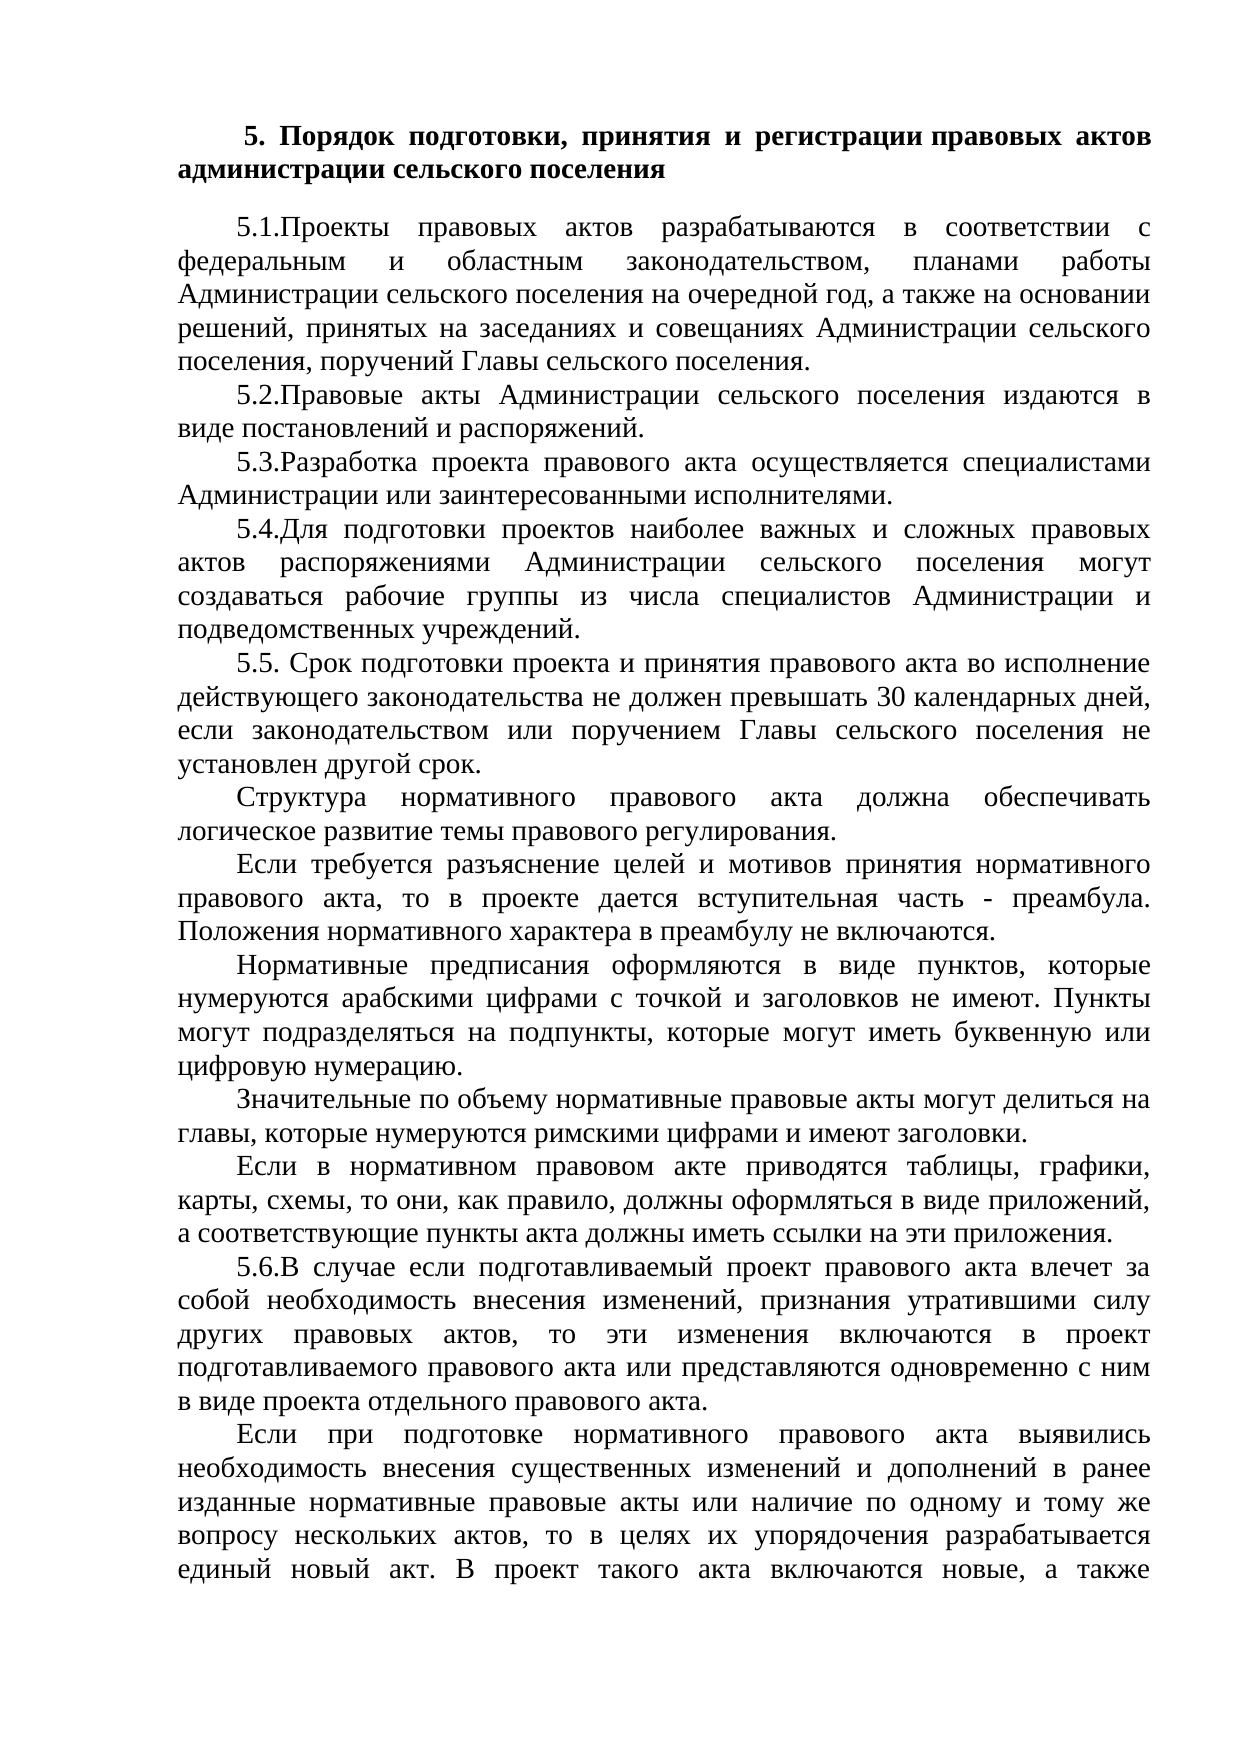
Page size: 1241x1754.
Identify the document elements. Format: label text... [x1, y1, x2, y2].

text Если требуется разъяснение целей и мотивов принятия нормативного правового акта, то в проекте дается вступительная часть - преамбула. Положения нормативного характера в преамбулу не включаются. [177, 846, 1152, 947]
text Если в нормативном правовом акте приводятся таблицы, графики, карты, схемы, то они, как правило, должны оформляться в виде приложений, а соответствующие пункты акта должны иметь ссылки на эти приложения. [177, 1148, 1152, 1249]
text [177, 1417, 1152, 1584]
text 5.5. Срок подготовки проекта и принятия правового акта во исполнение действующего законодательства не должен превышать 30 календарных дней, если законодательством или поручением Главы сельского поселения не установлен другой срок. [177, 645, 1152, 779]
text 5.4.Для подготовки проектов наиболее важных и сложных правовых актов распоряжениями Администрации сельского поселения могут создаваться рабочие группы из числа специалистов Администрации и подведомственных учреждений. [177, 511, 1152, 645]
text Нормативные предписания оформляются в виде пунктов, которые нумеруются арабскими цифрами с точкой и заголовков не имеют. Пункты могут подразделяться на подпункты, которые могут иметь буквенную или цифровую нумерацию. [177, 947, 1152, 1081]
text 5.6.В случае если подготавливаемый проект правового акта влечет за собой необходимость внесения изменений, признания утратившими силу других правовых актов, то эти изменения включаются в проект подготавливаемого правового акта или представляются одновременно с ним в виде проекта отдельного правового акта. [177, 1249, 1152, 1417]
text Значительные по объему нормативные правовые акты могут делиться на главы, которые нумеруются римскими цифрами и имеют заголовки. [177, 1081, 1152, 1148]
text 5. Порядок подготовки, принятия и регистрации правовых актов администрации сельского поселения [177, 118, 1152, 185]
text 5.1.Проекты правовых актов разрабатываются в соответствии с федеральным и областным законодательством, планами работы Администрации сельского поселения на очередной год, а также на основании решений, принятых на заседаниях и совещаниях Администрации сельского поселения, поручений Главы сельского поселения. [177, 209, 1152, 377]
text 5.2.Правовые акты Администрации сельского поселения издаются в виде постановлений и распоряжений. [177, 377, 1152, 444]
text 5.3.Разработка проекта правового акта осуществляется специалистами Администрации или заинтересованными исполнителями. [177, 444, 1152, 511]
text Структура нормативного правового акта должна обеспечивать логическое развитие темы правового регулирования. [177, 779, 1152, 846]
